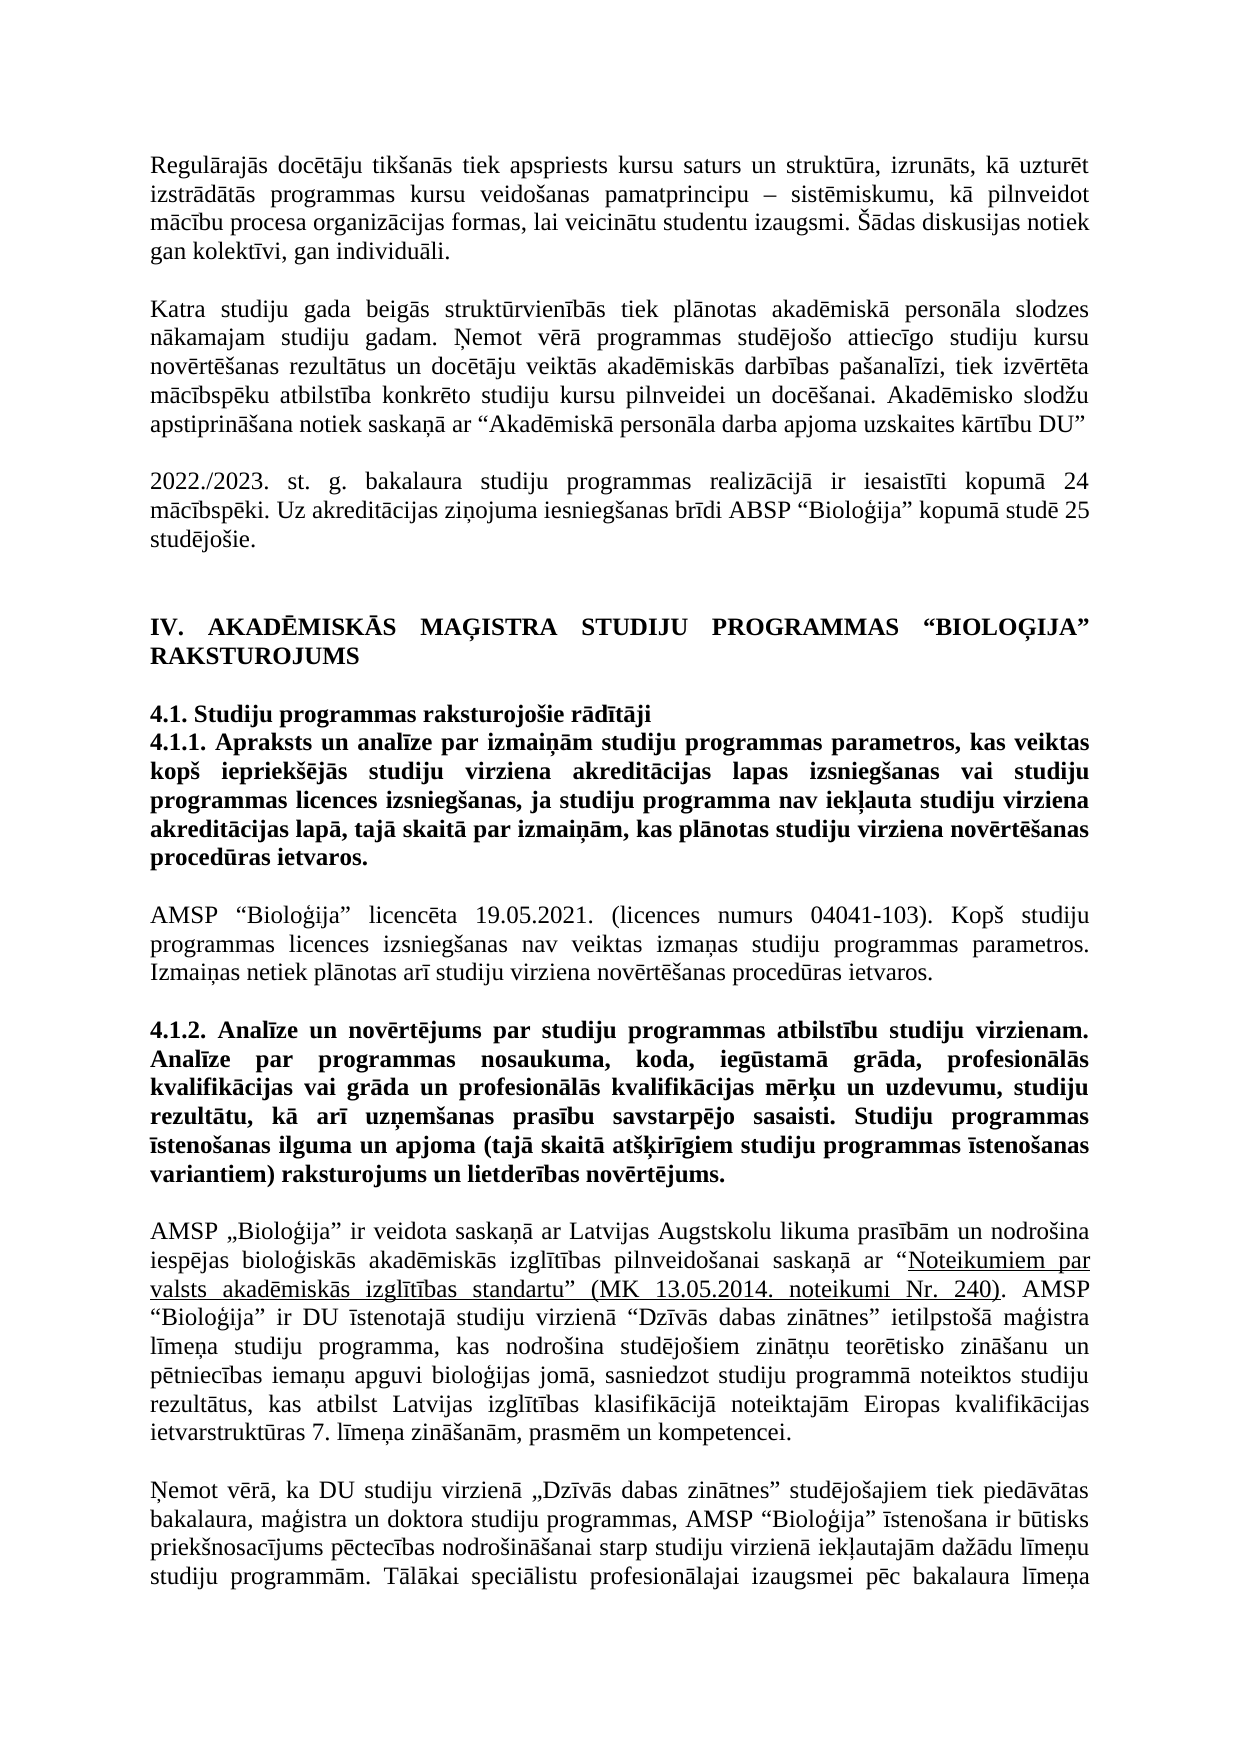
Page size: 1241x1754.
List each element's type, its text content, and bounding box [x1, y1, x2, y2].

text 4.1.1. Apraksts un analīze par izmaiņām studiju programmas parametros, kas veiktas kopš iepriekšējās studiju virziena akreditācijas lapas izsniegšanas vai studiju programmas licences izsniegšanas, ja studiju programma nav iekļauta studiju virziena akreditācijas lapā, tajā skaitā par izmaiņām, kas plānotas studiju virziena novērtēšanas procedūras ietvaros. [150, 727, 1090, 871]
text Regulārajās docētāju tikšanās tiek apspriests kursu saturs un struktūra, izrunāts, kā uzturēt izstrādātās programmas kursu veidošanas pamatprincipu – sistēmiskumu, kā pilnveidot mācību procesa organizācijas formas, lai veicinātu studentu izaugsmi. Šādas diskusijas notiek gan kolektīvi, gan individuāli. [150, 150, 1090, 265]
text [150, 1475, 1090, 1590]
text 2022./2023. st. g. bakalaura studiju programmas realizācijā ir iesaistīti kopumā 24 mācībspēki. Uz akreditācijas ziņojuma iesniegšanas brīdi ABSP “Bioloģija” kopumā studē 25 studējošie. [150, 466, 1090, 552]
text AMSP “Bioloģija” licencēta 19.05.2021. (licences numurs 04041-103). Kopš studiju programmas licences izsniegšanas nav veiktas izmaņas studiju programmas parametros. Izmaiņas netiek plānotas arī studiju virziena novērtēšanas procedūras ietvaros. [150, 900, 1090, 986]
text 4.1. Studiju programmas raksturojošie rādītāji [150, 699, 1090, 727]
text AMSP „Bioloģija” ir veidota saskaņā ar Latvijas Augstskolu likuma prasībām un nodrošina iespējas bioloģiskās akadēmiskās izglītības pilnveidošanai saskaņā ar “Noteikumiem par valsts akadēmiskās izglītības standartu” (MK 13.05.2014. noteikumi Nr. 240). AMSP “Bioloģija” ir DU īstenotajā studiju virzienā “Dzīvās dabas zinātnes” ietilpstošā maģistra līmeņa studiju programma, kas nodrošina studējošiem zinātņu teorētisko zināšanu un pētniecības iemaņu apguvi bioloģijas jomā, sasniedzot studiju programmā noteiktos studiju rezultātus, kas atbilst Latvijas izglītības klasifikācijā noteiktajām Eiropas kvalifikācijas ietvarstruktūras 7. līmeņa zināšanām, prasmēm un kompetencei. [150, 1216, 1090, 1446]
text Katra studiju gada beigās struktūrvienībās tiek plānotas akadēmiskā personāla slodzes nākamajam studiju gadam. Ņemot vērā programmas studējošo attiecīgo studiju kursu novērtēšanas rezultātus un docētāju veiktās akadēmiskās darbības pašanalīzi, tiek izvērtēta mācībspēku atbilstība konkrēto studiju kursu pilnveidei un docēšanai. Akadēmisko slodžu apstiprināšana notiek saskaņā ar “Akadēmiskā personāla darba apjoma uzskaites kārtību DU” [150, 294, 1090, 437]
text 4.1.2. Analīze un novērtējums par studiju programmas atbilstību studiju virzienam. Analīze par programmas nosaukuma, koda, iegūstamā grāda, profesionālās kvalifikācijas vai grāda un profesionālās kvalifikācijas mērķu un uzdevumu, studiju rezultātu, kā arī uzņemšanas prasību savstarpējo sasaisti. Studiju programmas īstenošanas ilguma un apjoma (tajā skaitā atšķirīgiem studiju programmas īstenošanas variantiem) raksturojums un lietderības novērtējums. [150, 1015, 1090, 1187]
text IV. AKADĒMISKĀS MAĢISTRA STUDIJU PROGRAMMAS “BIOLOĢIJA” RAKSTUROJUMS [150, 612, 1090, 670]
